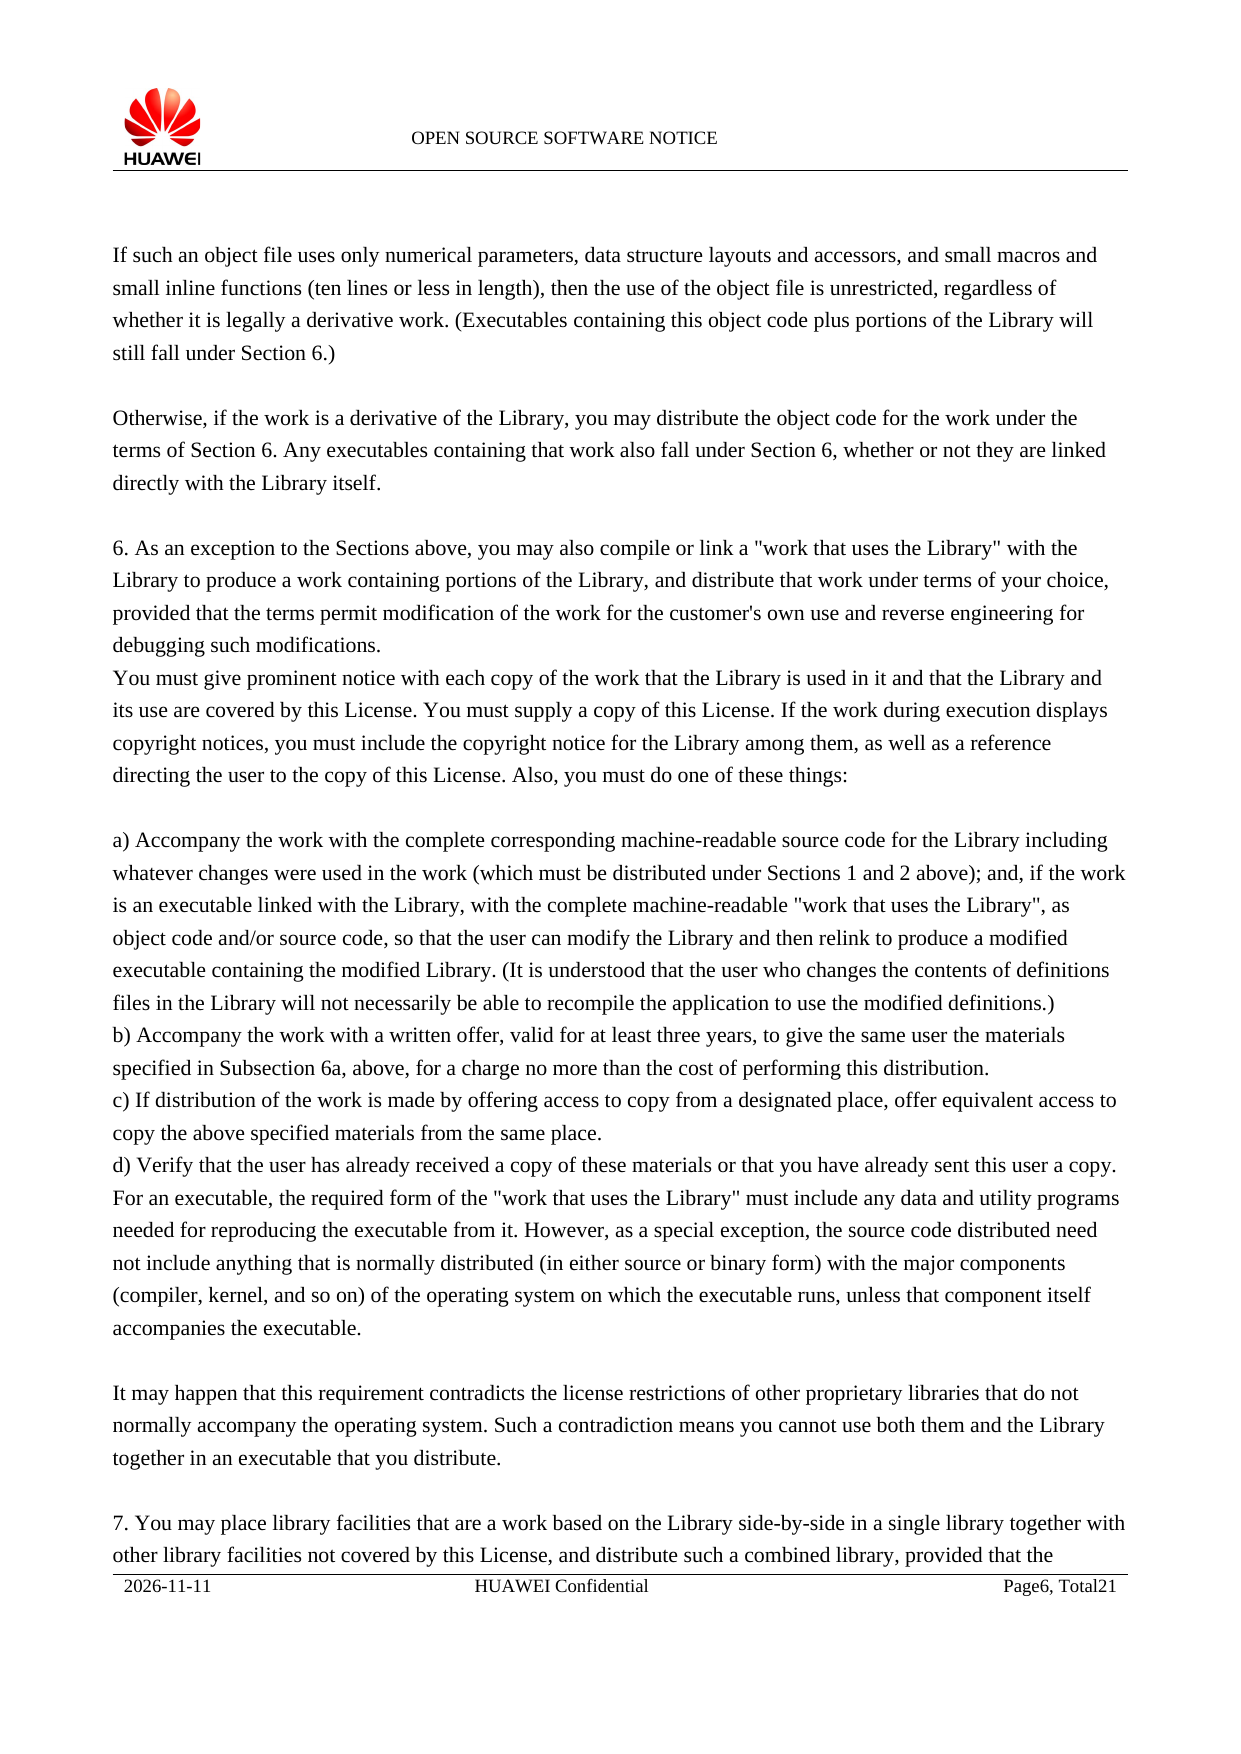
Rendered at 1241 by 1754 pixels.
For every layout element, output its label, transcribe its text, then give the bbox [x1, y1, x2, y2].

picture [124, 88, 201, 165]
text If such an object file uses only numerical parameters, data structure layouts and accessors, and small macros and small inline functions (ten lines or less in length), then the use of the object file is unrestricted, regardless of whether it is legally a derivative work. (Executables containing this object code plus portions of the Library will still fall under Section 6.) [112, 239, 1128, 369]
text Otherwise, if the work is a derivative of the Library, you may distribute the object code for the work under the terms of Section 6. Any executables containing that work also fall under Section 6, whether or not they are linked directly with the Library itself. [112, 401, 1128, 499]
text For an executable, the required form of the "work that uses the Library" must include any data and utility programs needed for reproducing the executable from it. However, as a special exception, the source code distributed need not include anything that is normally distributed (in either source or binary form) with the major components (compiler, kernel, and so on) of the operating system on which the executable runs, unless that component itself accompanies the executable. [112, 1181, 1128, 1344]
text b) Accompany the work with a written offer, valid for at least three years, to give the same user the materials specified in Subsection 6a, above, for a charge no more than the cost of performing this distribution. [112, 1019, 1128, 1084]
text d) Verify that the user has already received a copy of these materials or that you have already sent this user a copy. [112, 1149, 1128, 1181]
text It may happen that this requirement contradicts the license restrictions of other proprietary libraries that do not normally accompany the operating system. Such a contradiction means you cannot use both them and the Library together in an executable that you distribute. [112, 1376, 1128, 1474]
text a) Accompany the work with the complete corresponding machine-readable source code for the Library including whatever changes were used in the work (which must be distributed under Sections 1 and 2 above); and, if the work is an executable linked with the Library, with the complete machine-readable "work that uses the Library", as object code and/or source code, so that the user can modify the Library and then relink to produce a modified executable containing the modified Library. (It is understood that the user who changes the contents of definitions files in the Library will not necessarily be able to recompile the application to use the modified definitions.) [112, 824, 1128, 1019]
text 6. As an exception to the Sections above, you may also compile or link a "work that uses the Library" with the Library to produce a work containing portions of the Library, and distribute that work under terms of your choice, provided that the terms permit modification of the work for the customer's own use and reverse engineering for debugging such modifications. [112, 531, 1128, 661]
text You must give prominent notice with each copy of the work that the Library is used in it and that the Library and its use are covered by this License. You must supply a copy of this License. If the work during execution displays copyright notices, you must include the copyright notice for the Library among them, as well as a reference directing the user to the copy of this License. Also, you must do one of these things: [112, 661, 1128, 791]
text c) If distribution of the work is made by offering access to copy from a designated place, offer equivalent access to copy the above specified materials from the same place. [112, 1084, 1128, 1149]
